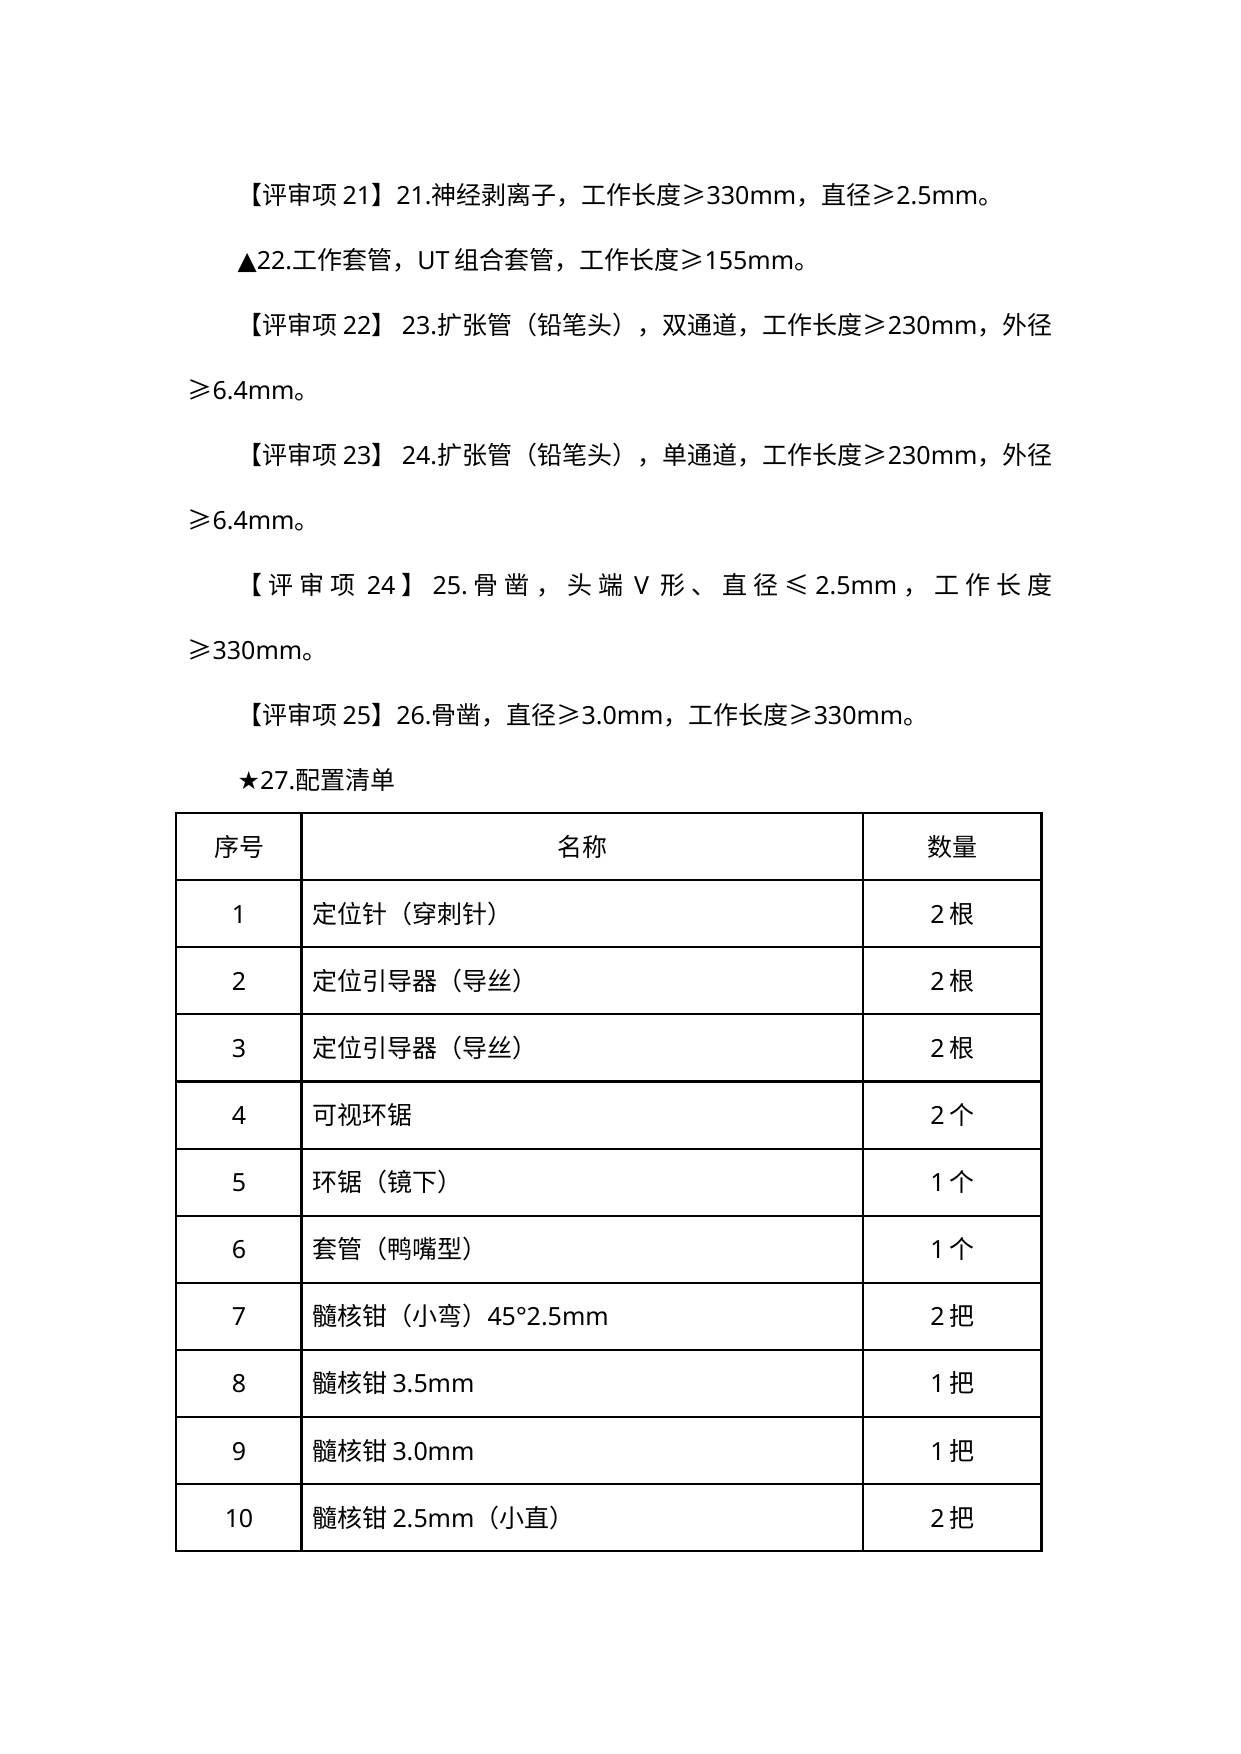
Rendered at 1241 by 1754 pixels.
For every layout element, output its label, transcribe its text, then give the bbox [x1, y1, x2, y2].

text 【评审项21】21.神经剥离子，工作长度≥330mm，直径≥2.5mm。 [187, 162, 1053, 227]
table_cell 髓核钳2.5mm（小直） [303, 1485, 862, 1550]
table_header 序号 [177, 814, 300, 879]
text ▲22.工作套管，UT组合套管，工作长度≥155mm。 [187, 227, 1053, 292]
text ★27.配置清单 [187, 747, 1053, 812]
table_cell 6 [177, 1217, 300, 1282]
table_cell 2根 [864, 948, 1040, 1013]
table_cell 套管（鸭嘴型） [303, 1217, 862, 1282]
table_cell 5 [177, 1150, 300, 1214]
table_cell 2根 [864, 881, 1040, 946]
text 【评审项25】26.骨凿，直径≥3.0mm，工作长度≥330mm。 [187, 682, 1053, 747]
table_header 数量 [864, 814, 1040, 879]
table_cell 1把 [864, 1418, 1040, 1483]
table_cell 7 [177, 1284, 300, 1349]
table_cell 1个 [864, 1150, 1040, 1214]
table_cell 8 [177, 1351, 300, 1416]
text 【评审项23】 24.扩张管（铅笔头），单通道，工作长度≥230mm，外径≥6.4mm。 [187, 422, 1053, 552]
text 【评审项24】25.骨凿，头端V形、直径≤2.5mm，工作长度≥330mm。 [187, 552, 1053, 682]
table_cell 1 [177, 881, 300, 946]
table_cell 髓核钳3.0mm [303, 1418, 862, 1483]
table_cell 1个 [864, 1217, 1040, 1282]
table_cell 髓核钳（小弯）45°2.5mm [303, 1284, 862, 1349]
text 【评审项22】 23.扩张管（铅笔头），双通道，工作长度≥230mm，外径≥6.4mm。 [187, 292, 1053, 422]
table_cell 定位引导器（导丝） [303, 1015, 862, 1080]
table_cell 1把 [864, 1351, 1040, 1416]
table_cell 髓核钳3.5mm [303, 1351, 862, 1416]
table_cell 定位引导器（导丝） [303, 948, 862, 1013]
table_cell 2根 [864, 1015, 1040, 1080]
table_cell 2把 [864, 1284, 1040, 1349]
table_cell 2把 [864, 1485, 1040, 1550]
table_cell 2个 [864, 1083, 1040, 1147]
table_cell 环锯（镜下） [303, 1150, 862, 1214]
table_cell 定位针（穿刺针） [303, 881, 862, 946]
table_cell 4 [177, 1083, 300, 1147]
table_cell 9 [177, 1418, 300, 1483]
table_cell 可视环锯 [303, 1083, 862, 1147]
table_header 名称 [303, 814, 862, 879]
table_cell 3 [177, 1015, 300, 1080]
table_cell 2 [177, 948, 300, 1013]
table_cell 10 [177, 1485, 300, 1550]
